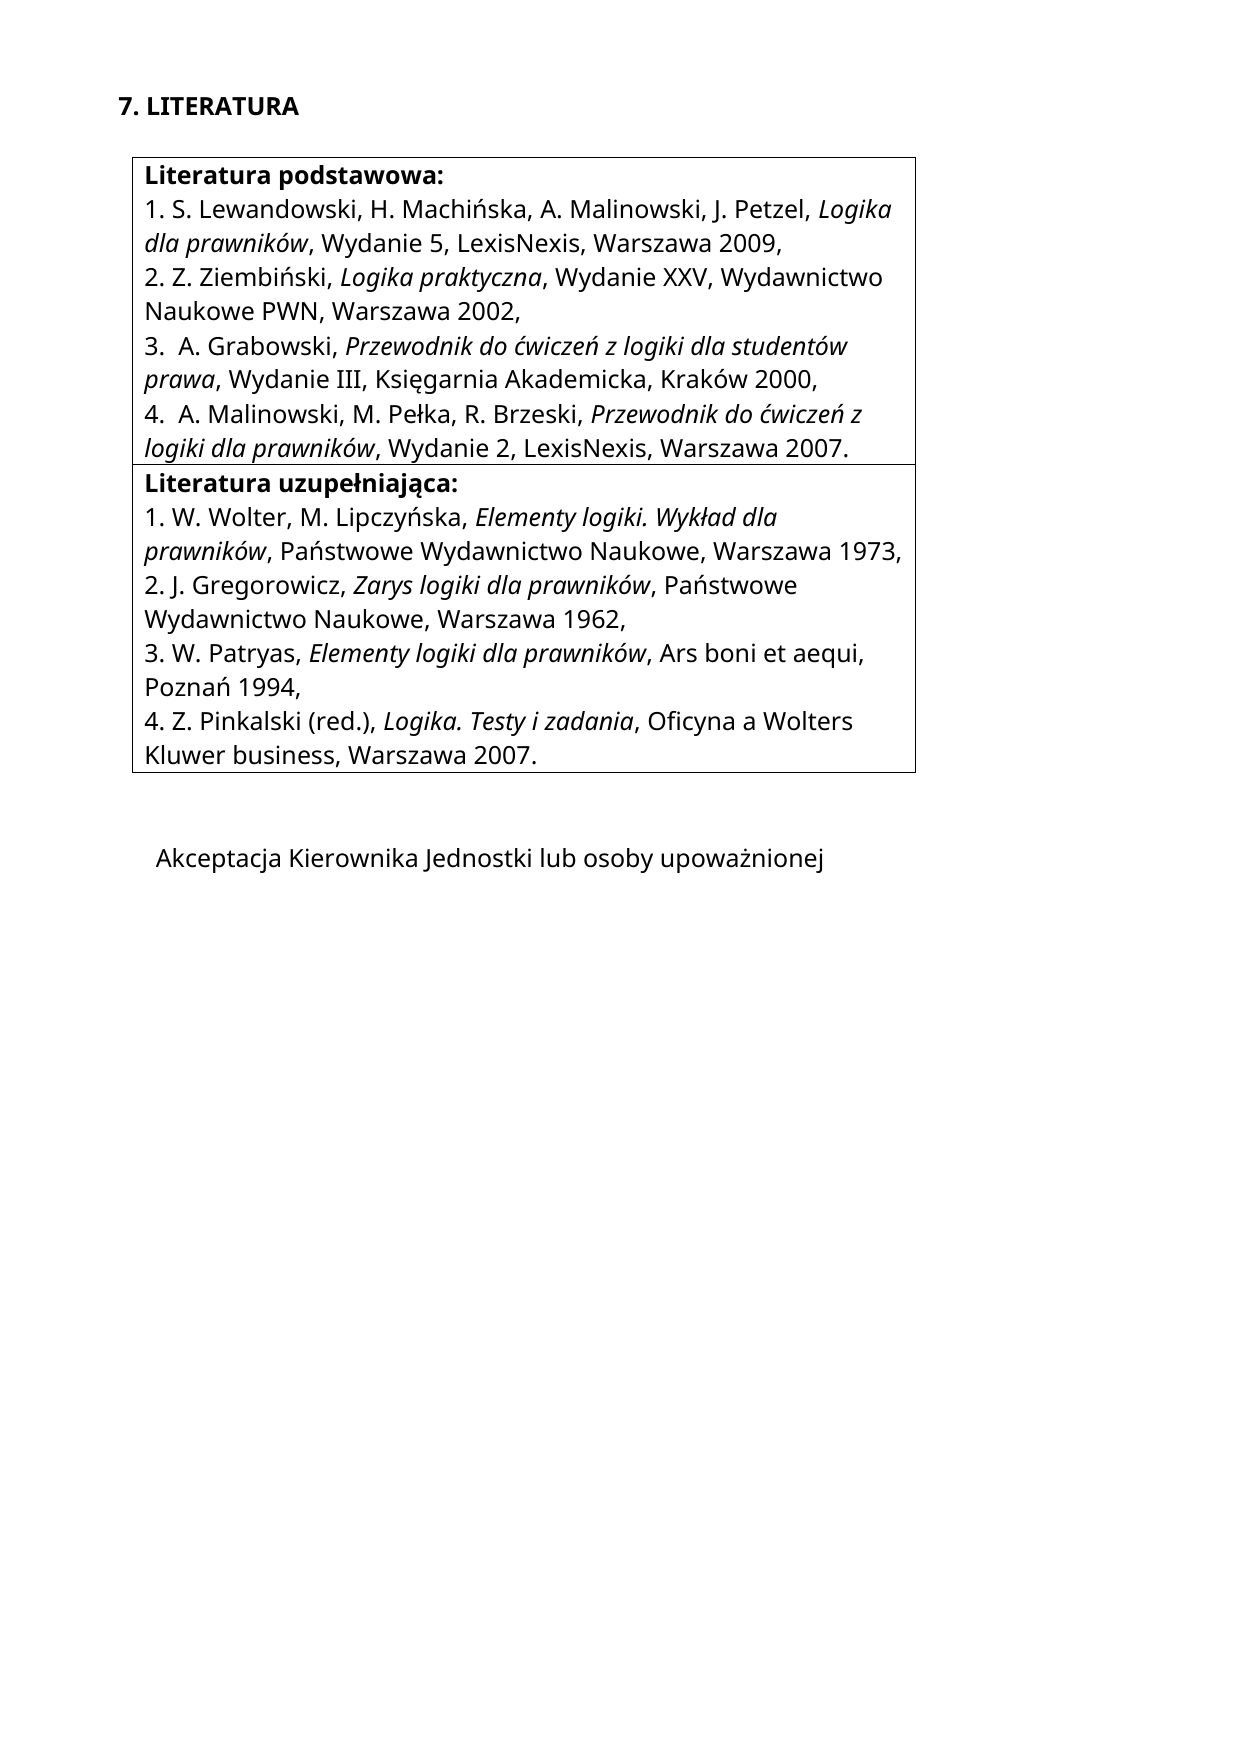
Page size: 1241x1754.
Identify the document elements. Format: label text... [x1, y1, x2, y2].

text 7. LITERATURA [118, 89, 1122, 123]
text Akceptacja Kierownika Jednostki lub osoby upoważnionej [156, 841, 1122, 875]
table_header Literatura podstawowa: 1. S. Lewandowski, H. Machińska, A. Malinowski, J. Petzel, Logika dla prawników, Wydanie 5, LexisNexis, Warszawa 2009, 2. Z. Ziembiński, Logika praktyczna, Wydanie XXV, Wydawnictwo Naukowe PWN, Warszawa 2002, 3. A. Grabowski, Przewodnik do ćwiczeń z logiki dla studentów prawa, Wydanie III, Księgarnia Akademicka, Kraków 2000, 4. A. Malinowski, M. Pełka, R. Brzeski, Przewodnik do ćwiczeń z logiki dla prawników, Wydanie 2, LexisNexis, Warszawa 2007. [133, 158, 915, 464]
table_cell Literatura uzupełniająca: 1. W. Wolter, M. Lipczyńska, Elementy logiki. Wykład dla prawników, Państwowe Wydawnictwo Naukowe, Warszawa 1973, 2. J. Gregorowicz, Zarys logiki dla prawników, Państwowe Wydawnictwo Naukowe, Warszawa 1962, 3. W. Patryas, Elementy logiki dla prawników, Ars boni et aequi, Poznań 1994, 4. Z. Pinkalski (red.), Logika. Testy i zadania, Oficyna a Wolters Kluwer business, Warszawa 2007. [133, 465, 915, 772]
